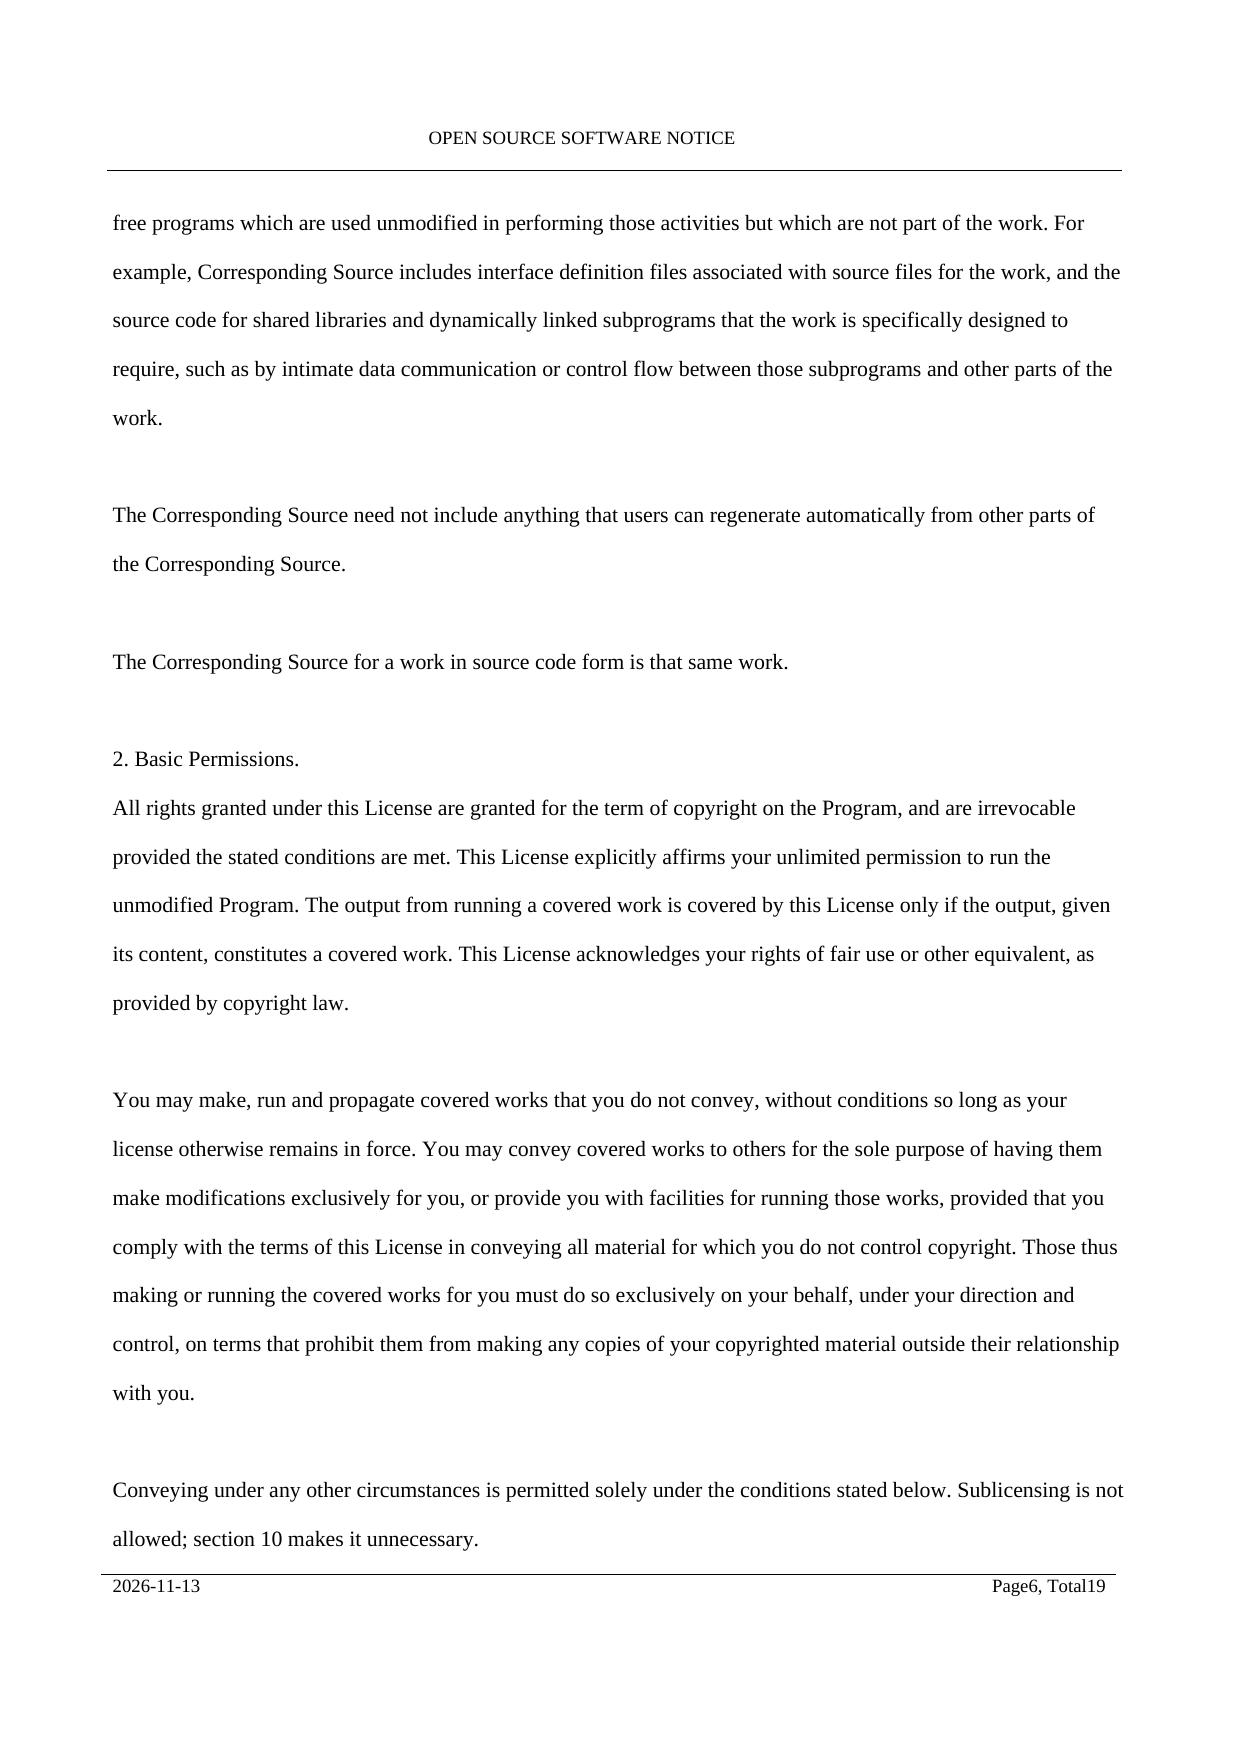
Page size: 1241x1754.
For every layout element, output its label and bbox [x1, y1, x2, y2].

text [112, 206, 1128, 1555]
